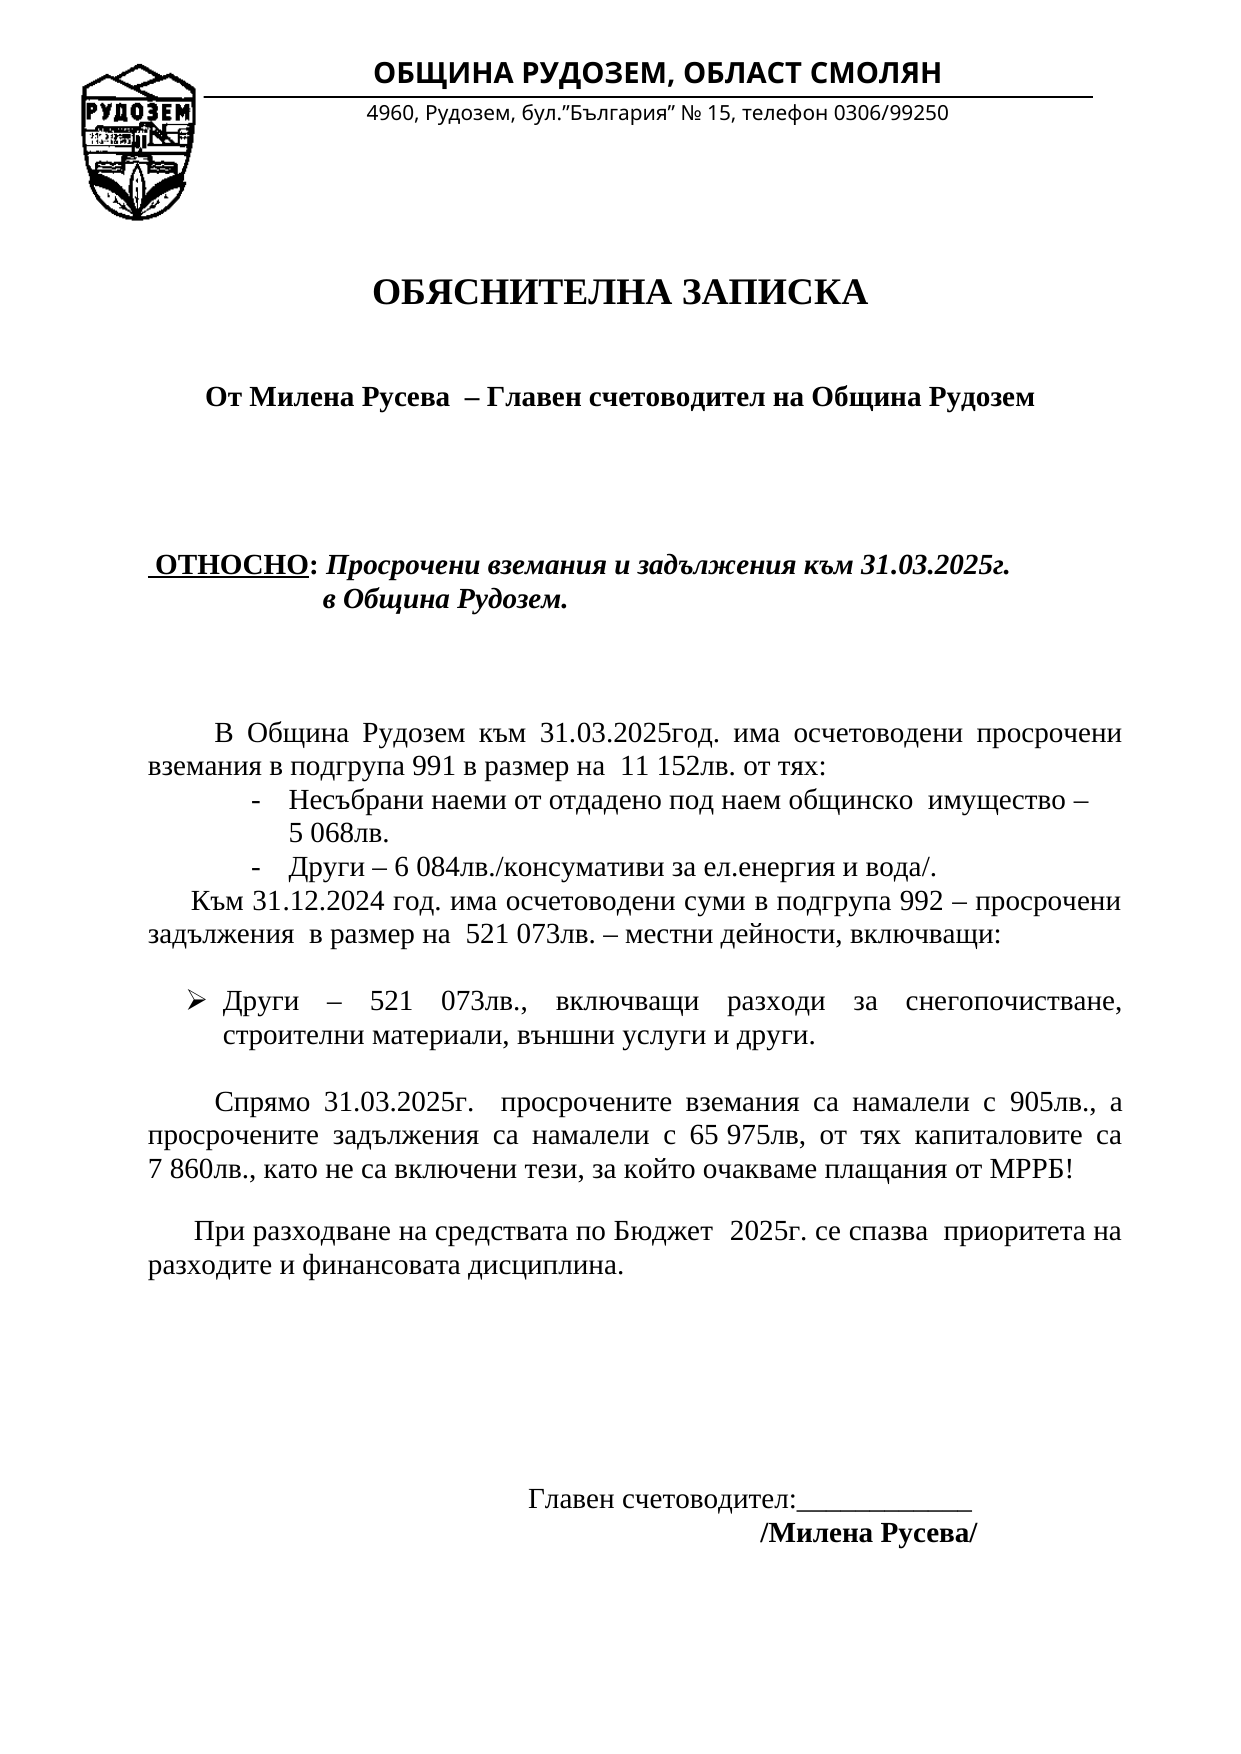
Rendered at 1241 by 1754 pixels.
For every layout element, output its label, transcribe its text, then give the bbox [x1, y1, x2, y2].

text При разходване на средствата по Бюджет 2025г. се спазва приоритета на разходите и финансовата дисциплина. [148, 1213, 1123, 1280]
text ОБЩИНА РУДОЗЕМ, ОБЛАСТ СМОЛЯН [148, 52, 1093, 96]
text в Община Рудозем. [148, 581, 1123, 614]
text ОБЯСНИТЕЛНА ЗАПИСКА [148, 269, 1093, 312]
text Спрямо 31.03.2025г. просрочените вземания са намалели с 905лв., а просрочените задължения са намалели с 65 975лв, от тях капиталовите са 7 860лв., като не са включени тези, за който очакваме плащания от МРРБ! [148, 1084, 1123, 1184]
text Главен счетоводител:____________ [185, 1482, 1123, 1515]
text Към 31.12.2024 год. има осчетоводени суми в подгрупа 992 – просрочени задължения в размер на 521 073лв. – местни дейности, включващи: [148, 883, 1123, 950]
text От Милена Русева – Главен счетоводител на Община Рудозем [148, 379, 1093, 413]
text ОТНОСНО: Просрочени вземания и задължения към 31.03.2025г. [148, 547, 1123, 581]
text 4960, Рудозем, бул.”България” № 15, телефон 0306/99250 [204, 98, 1093, 126]
text 5 068лв. [288, 816, 1123, 849]
picture [72, 55, 204, 224]
list Други – 6 084лв./консумативи за ел.енергия и вода/. [251, 849, 1123, 883]
list Други – 521 073лв., включващи разходи за снегопочистване, строителни материали, външни услуги и други. [185, 983, 1123, 1050]
list Несъбрани наеми от отдадено под наем общинско имущество – [251, 782, 1123, 816]
text /Милeна Русeва/ [148, 1515, 1123, 1549]
text В Община Рудозем към 31.03.2025год. има осчетоводени просрочени вземания в подгрупа 991 в размер на 11 152лв. от тях: [148, 715, 1123, 782]
